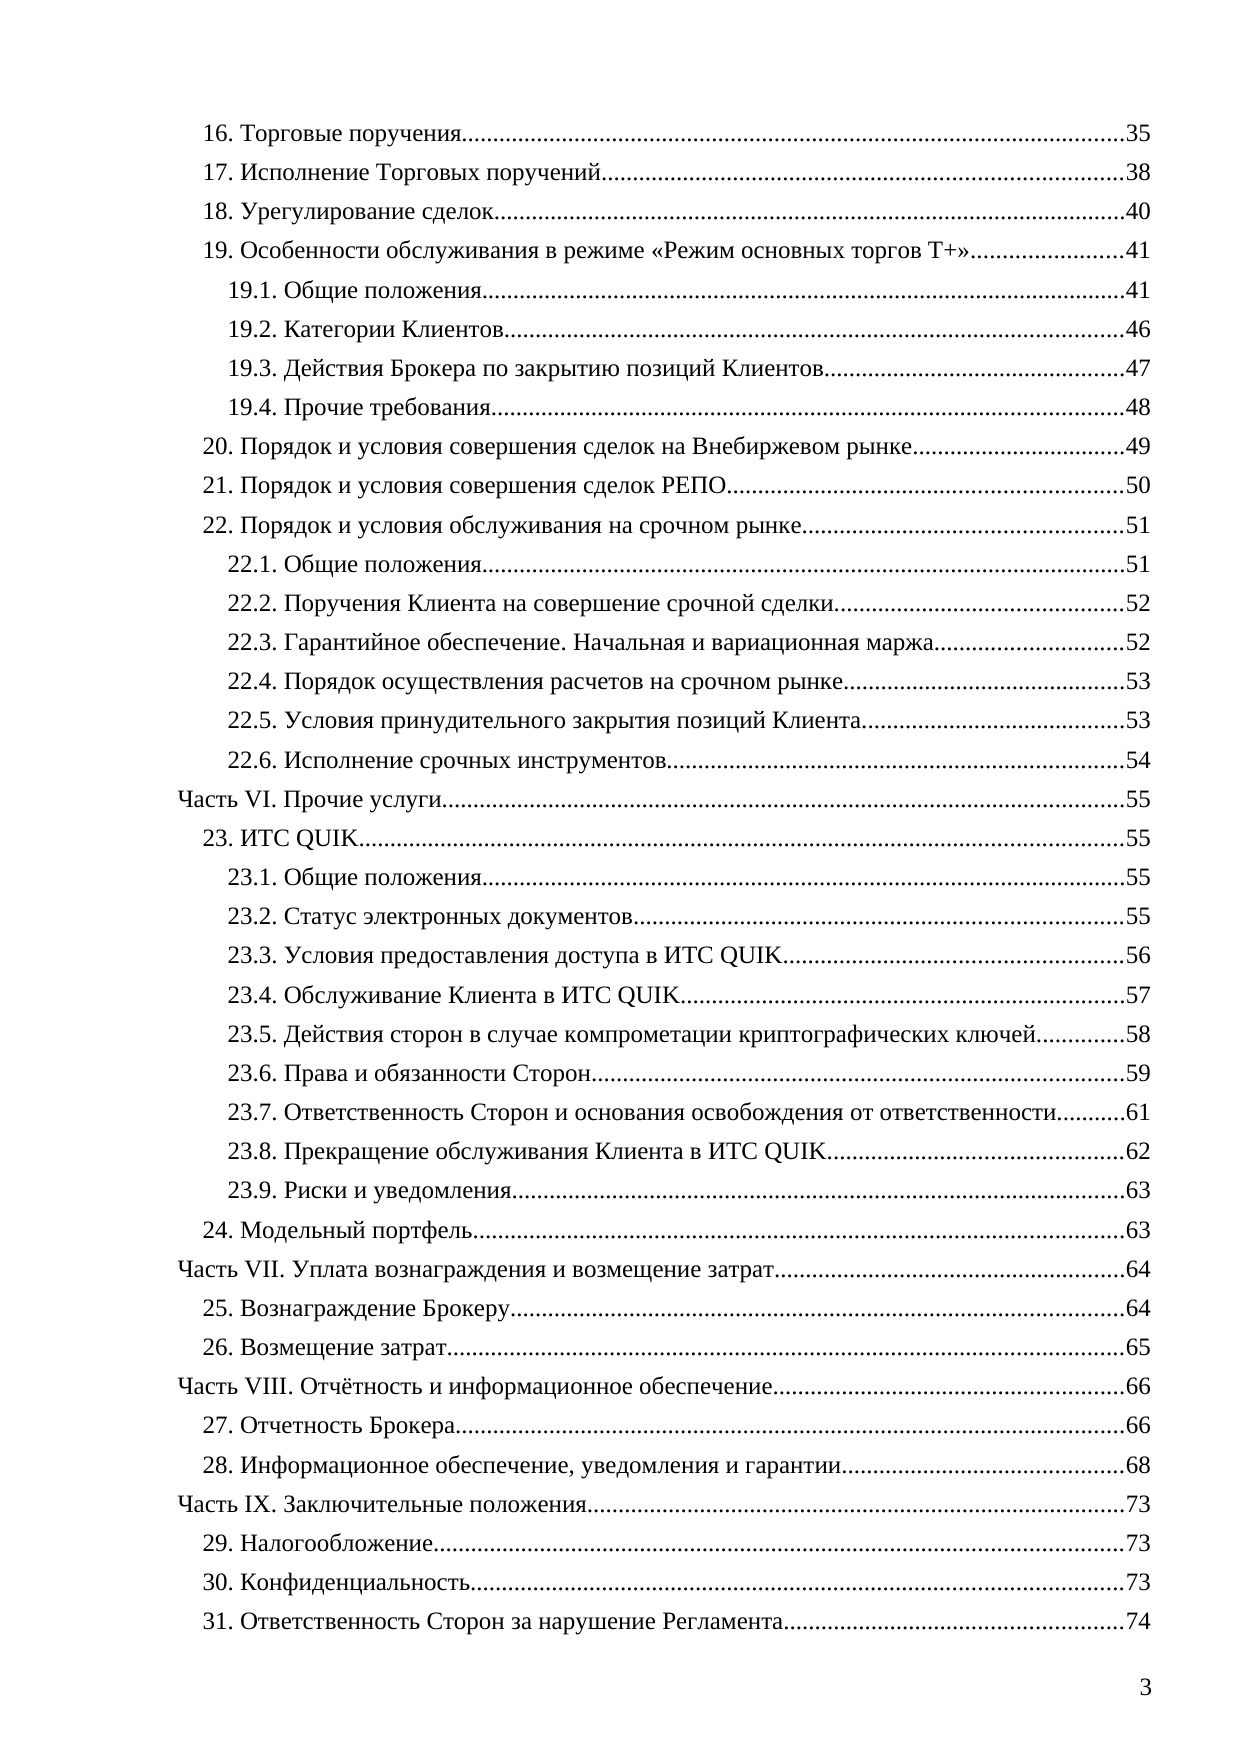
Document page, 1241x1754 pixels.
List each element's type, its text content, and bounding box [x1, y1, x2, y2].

text 22.2. Поручения Клиента на совершение срочной сделки. 52 [227, 588, 1152, 617]
text 23.5. Действия сторон в случае компрометации криптографических ключей. 58 [227, 1019, 1152, 1048]
text 28. Информационное обеспечение, уведомления и гарантии 68 [202, 1450, 1152, 1478]
text 31. Ответственность Сторон за нарушение Регламента 74 [202, 1606, 1152, 1635]
text 19.3. Действия Брокера по закрытию позиций Клиентов. 47 [227, 353, 1152, 382]
text 23.9. Риски и уведомления. 63 [227, 1176, 1152, 1204]
text 19.2. Категории Клиентов. 46 [227, 314, 1152, 343]
text 29. Налогообложение. 73 [202, 1528, 1152, 1557]
text 23.3. Условия предоставления доступа в ИТС QUIK. 56 [227, 941, 1152, 969]
text 30. Конфиденциальность 73 [202, 1567, 1152, 1596]
text 21. Порядок и условия совершения сделок РЕПО 50 [202, 471, 1152, 499]
text Часть VI. Прочие услуги 55 [177, 784, 1152, 813]
text 23.4. Обслуживание Клиента в ИТС QUIK. 57 [227, 980, 1152, 1008]
text 27. Отчетность Брокера 66 [202, 1411, 1152, 1439]
text 22.5. Условия принудительного закрытия позиций Клиента. 53 [227, 706, 1152, 734]
text 23.2. Статус электронных документов. 55 [227, 901, 1152, 930]
text 23.1. Общие положения. 55 [227, 862, 1152, 891]
text Часть IX. Заключительные положения 73 [177, 1489, 1152, 1518]
text 23.8. Прекращение обслуживания Клиента в ИТС QUIK. 62 [227, 1136, 1152, 1165]
text 22.4. Порядок осуществления расчетов на срочном рынке. 53 [227, 666, 1152, 695]
text 19.4. Прочие требования. 48 [227, 392, 1152, 421]
text Часть VIII. Отчётность и информационное обеспечение 66 [177, 1371, 1152, 1400]
text 17. Исполнение Торговых поручений 38 [202, 157, 1152, 186]
text 24. Модельный портфель 63 [202, 1215, 1152, 1243]
text 26. Возмещение затрат 65 [202, 1332, 1152, 1361]
text 19. Особенности обслуживания в режиме «Режим основных торгов T+» 41 [202, 236, 1152, 264]
text 23. ИТС QUIK 55 [202, 823, 1152, 852]
text Часть VII. Уплата вознаграждения и возмещение затрат 64 [177, 1254, 1152, 1283]
text 22. Порядок и условия обслуживания на срочном рынке 51 [202, 510, 1152, 538]
text 16. Торговые поручения 35 [202, 118, 1152, 147]
text 22.3. Гарантийное обеспечение. Начальная и вариационная маржа. 52 [227, 627, 1152, 656]
text 23.7. Ответственность Сторон и основания освобождения от ответственности. 61 [227, 1097, 1152, 1126]
text 25. Вознаграждение Брокеру 64 [202, 1293, 1152, 1322]
text 18. Урегулирование сделок 40 [202, 196, 1152, 225]
text 19.1. Общие положения. 41 [227, 275, 1152, 303]
text 22.1. Общие положения. 51 [227, 549, 1152, 578]
text 22.6. Исполнение срочных инструментов. 54 [227, 745, 1152, 773]
text 23.6. Права и обязанности Сторон. 59 [227, 1058, 1152, 1087]
text 20. Порядок и условия совершения сделок на Внебиржевом рынке 49 [202, 431, 1152, 460]
